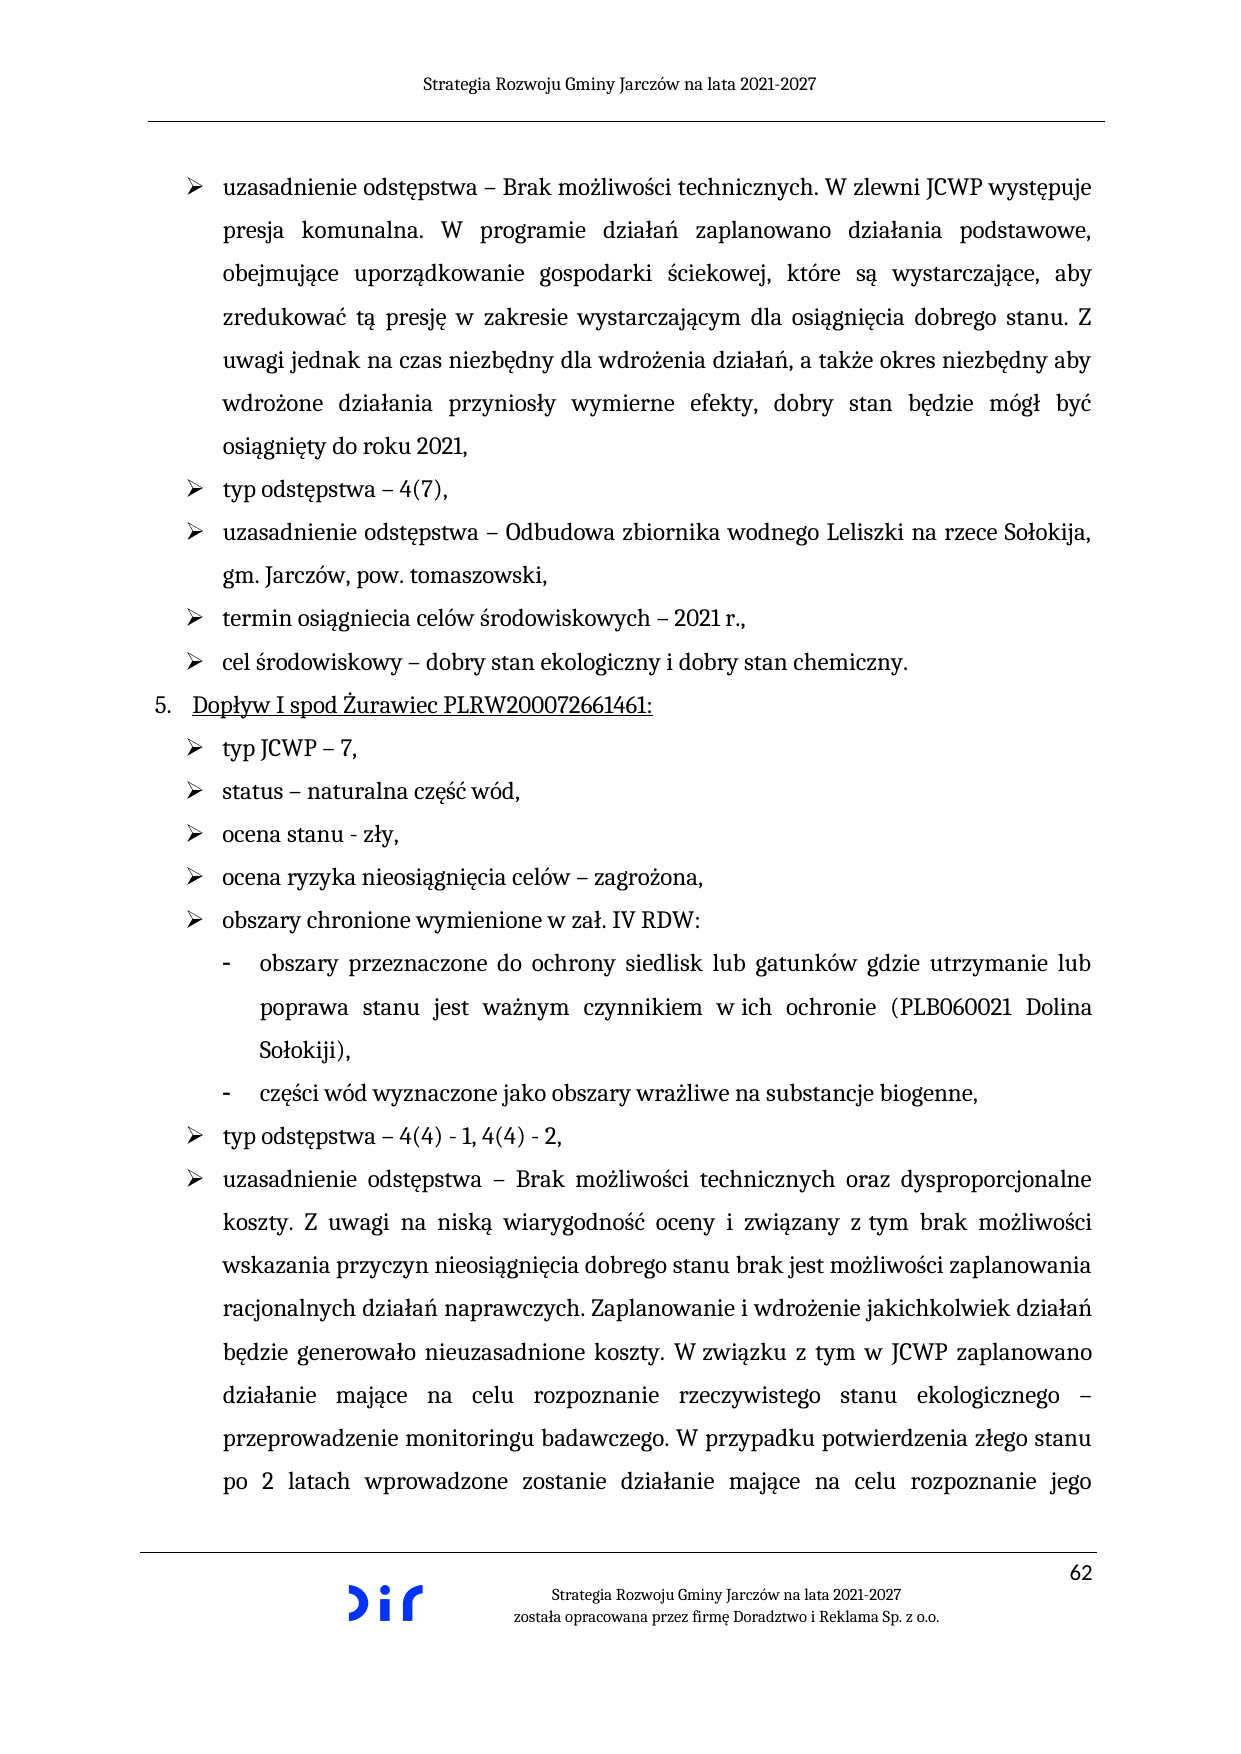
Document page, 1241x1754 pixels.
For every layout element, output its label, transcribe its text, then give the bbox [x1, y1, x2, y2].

list Dopływ I spod Żurawiec PLRW200072661461: [154, 691, 1092, 719]
list uzasadnienie odstępstwa – Odbudowa zbiornika wodnego Leliszki na rzece Sołokija, gm. Jarczów, pow. tomaszowski, [185, 518, 1092, 590]
list ocena ryzyka nieosiągnięcia celów – zagrożona, [185, 863, 1092, 892]
list typ JCWP – 7, [185, 734, 1092, 762]
list ocena stanu - zły, [185, 820, 1092, 849]
list termin osiągniecia celów środowiskowych – 2021 r., [185, 604, 1092, 633]
list uzasadnienie odstępstwa – Brak możliwości technicznych. W zlewni JCWP występuje presja komunalna. W programie działań zaplanowano działania podstawowe, obejmujące uporządkowanie gospodarki ściekowej, które są wystarczające, aby zredukować tą presję w zakresie wystarczającym dla osiągnięcia dobrego stanu. Z uwagi jednak na czas niezbędny dla wdrożenia działań, a także okres niezbędny aby wdrożone działania przyniosły wymierne efekty, dobry stan będzie mógł być osiągnięty do roku 2021, [185, 173, 1092, 461]
list obszary przeznaczone do ochrony siedlisk lub gatunków gdzie utrzymanie lub poprawa stanu jest ważnym czynnikiem w ich ochronie (PLB060021 Dolina Sołokiji), [222, 949, 1092, 1064]
list typ odstępstwa – 4(4) - 1, 4(4) - 2, [185, 1122, 1092, 1151]
list cel środowiskowy – dobry stan ekologiczny i dobry stan chemiczny. [185, 647, 1092, 676]
picture [348, 1585, 423, 1621]
list typ odstępstwa – 4(7), [185, 475, 1092, 504]
list części wód wyznaczone jako obszary wrażliwe na substancje biogenne, [222, 1079, 1092, 1107]
list obszary chronione wymienione w zał. IV RDW: [185, 906, 1092, 935]
list status – naturalna część wód, [185, 777, 1092, 806]
